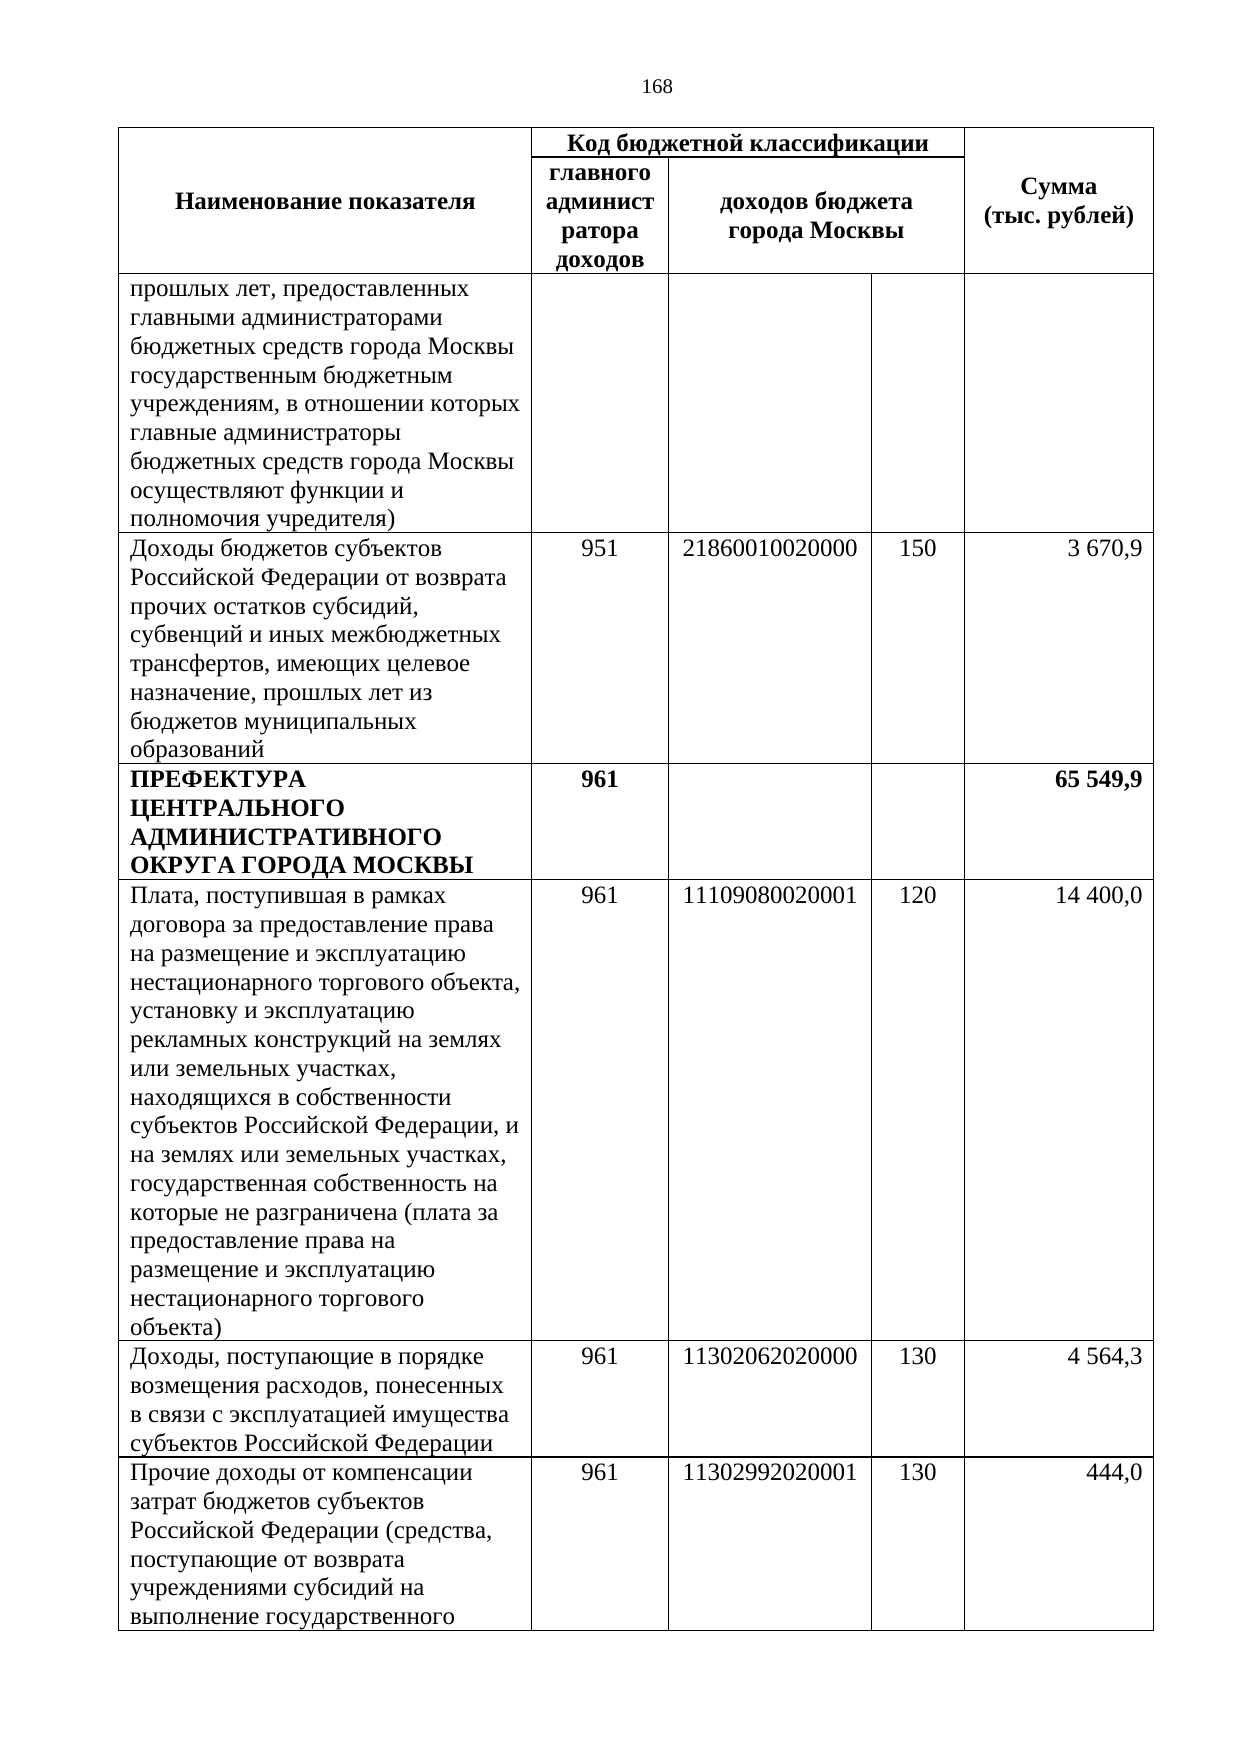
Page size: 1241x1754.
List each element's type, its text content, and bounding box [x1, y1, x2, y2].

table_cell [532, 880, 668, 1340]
table_header Наименование показателя [119, 128, 531, 272]
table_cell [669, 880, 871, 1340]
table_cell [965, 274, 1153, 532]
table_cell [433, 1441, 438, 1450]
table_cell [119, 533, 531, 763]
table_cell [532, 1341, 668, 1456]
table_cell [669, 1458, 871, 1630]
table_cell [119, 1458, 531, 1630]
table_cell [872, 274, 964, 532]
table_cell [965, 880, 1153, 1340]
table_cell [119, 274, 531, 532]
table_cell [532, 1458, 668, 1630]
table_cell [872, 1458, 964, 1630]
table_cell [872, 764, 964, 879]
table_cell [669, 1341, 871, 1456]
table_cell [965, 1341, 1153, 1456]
table_header Сумма (тыс. рублей) [965, 128, 1153, 272]
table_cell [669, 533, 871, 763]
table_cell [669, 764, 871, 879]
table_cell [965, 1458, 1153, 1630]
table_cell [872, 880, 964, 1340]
table_cell главного администратора доходов [532, 158, 668, 272]
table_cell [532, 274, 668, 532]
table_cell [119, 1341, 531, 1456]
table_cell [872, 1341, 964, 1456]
table_cell доходов бюджета города Москвы [669, 158, 964, 272]
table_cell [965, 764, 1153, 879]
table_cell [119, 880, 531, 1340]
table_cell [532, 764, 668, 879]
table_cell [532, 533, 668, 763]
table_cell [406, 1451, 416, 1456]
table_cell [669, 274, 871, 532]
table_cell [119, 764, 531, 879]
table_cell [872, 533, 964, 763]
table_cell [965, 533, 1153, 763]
table_header Код бюджетной классификации [532, 128, 964, 156]
